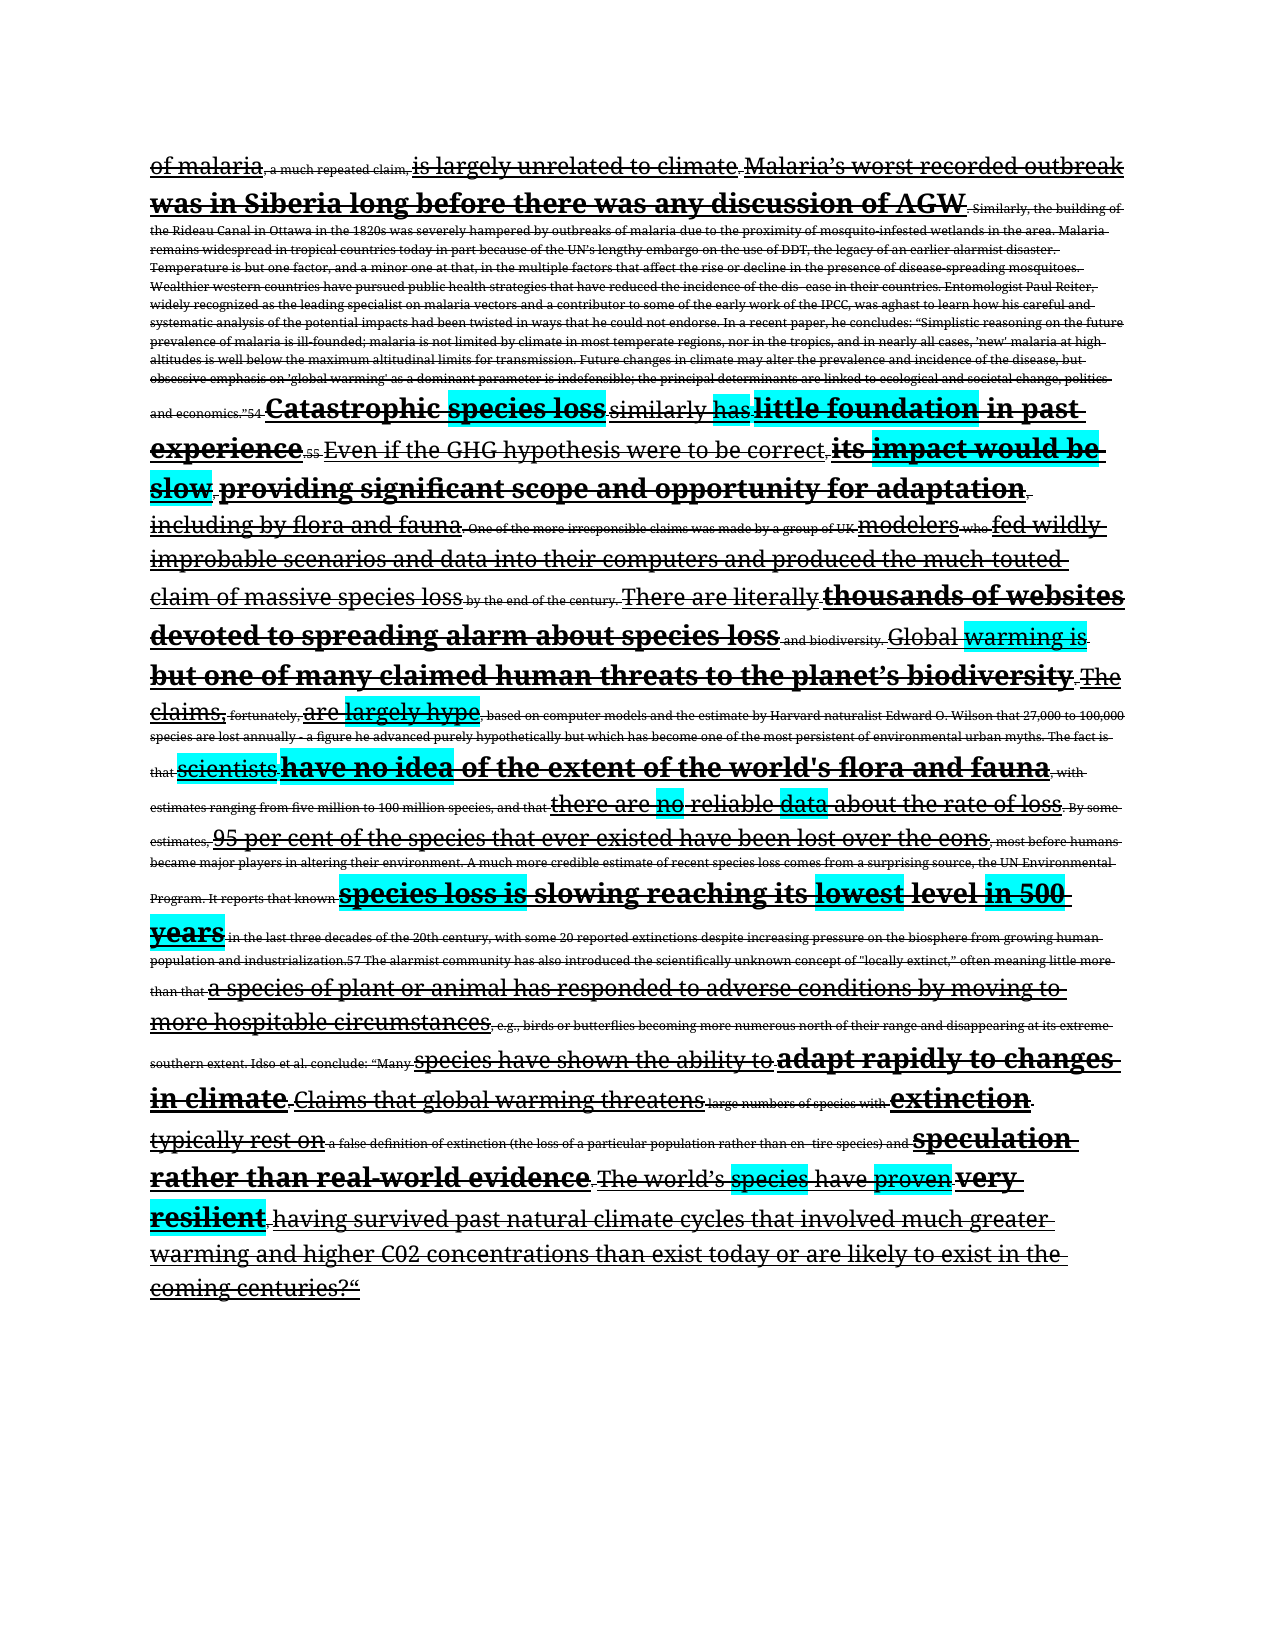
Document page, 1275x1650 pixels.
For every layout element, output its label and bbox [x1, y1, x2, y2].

text [150, 150, 1125, 1303]
